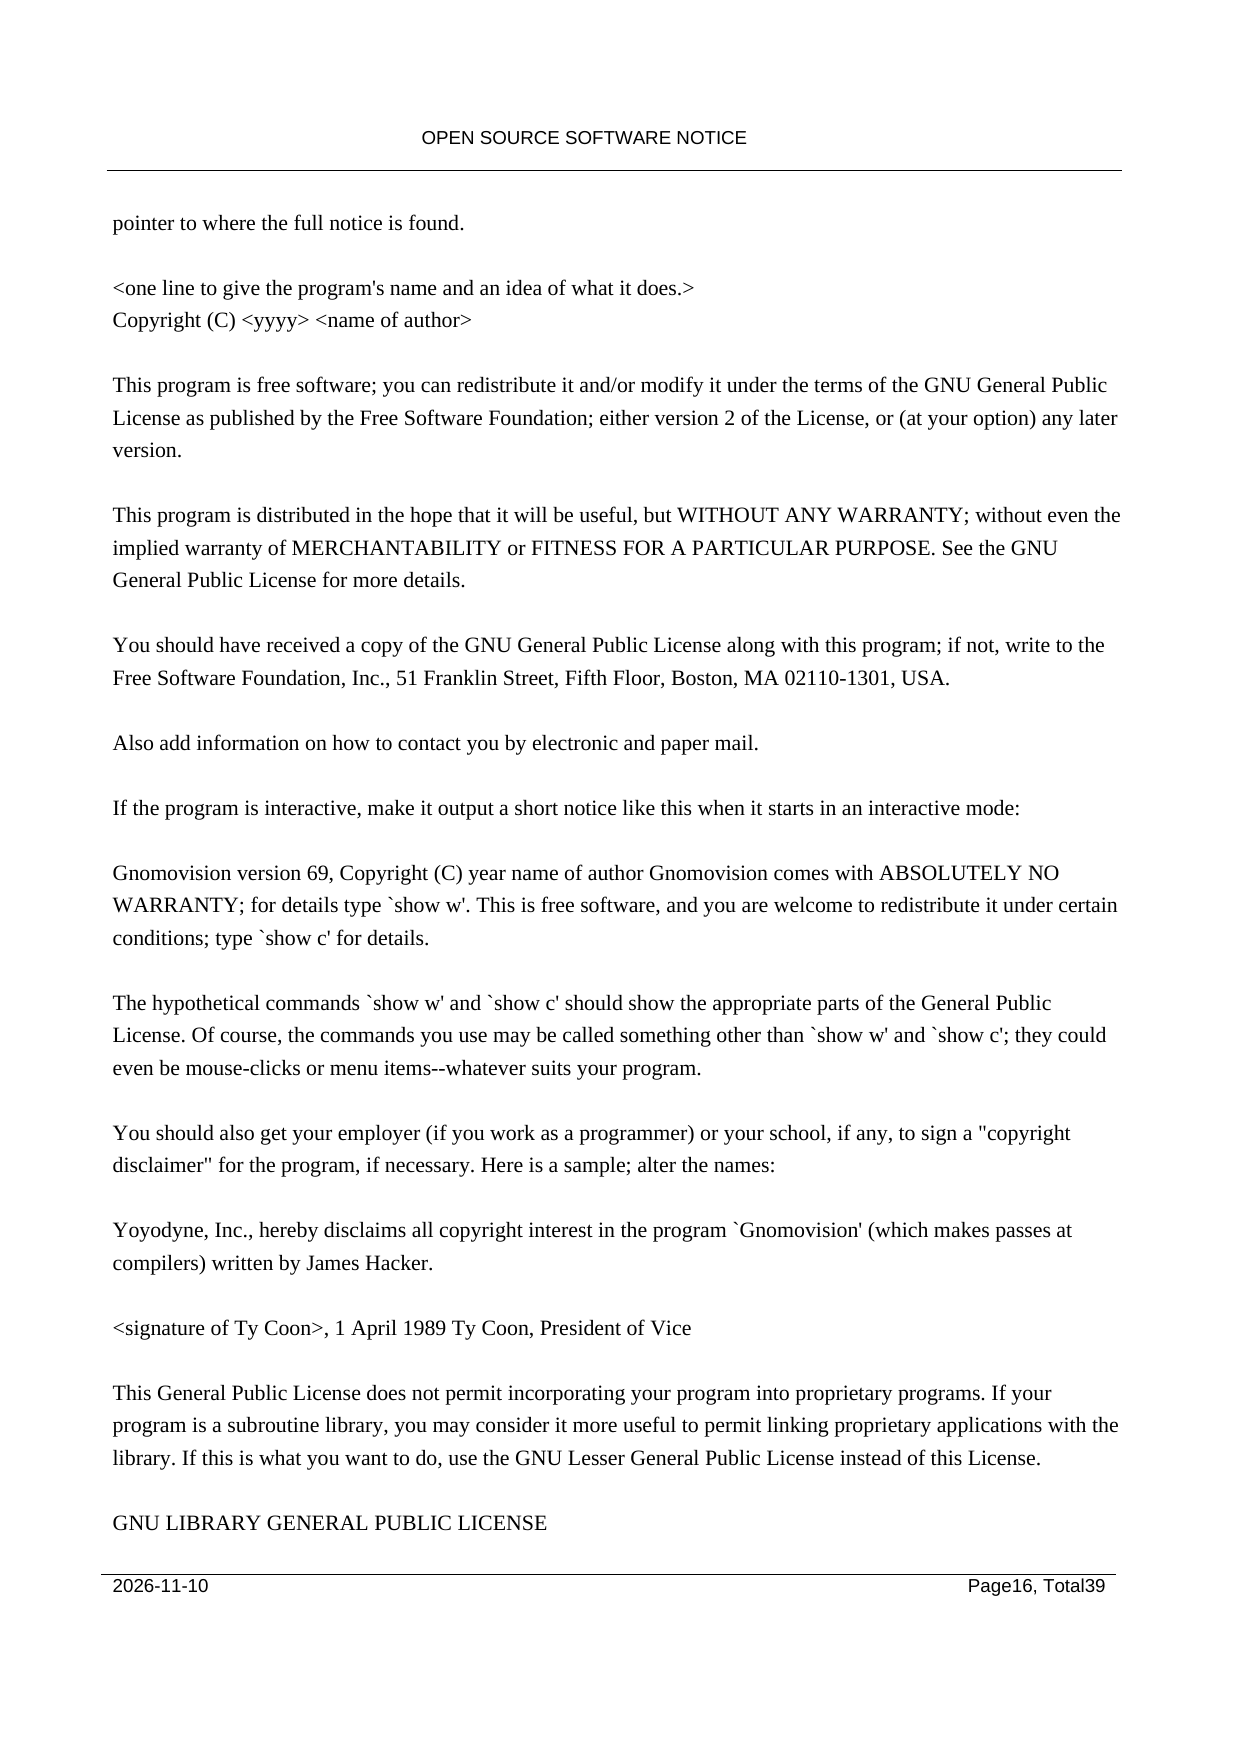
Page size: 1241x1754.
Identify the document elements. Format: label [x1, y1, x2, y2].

text [112, 206, 1128, 1539]
